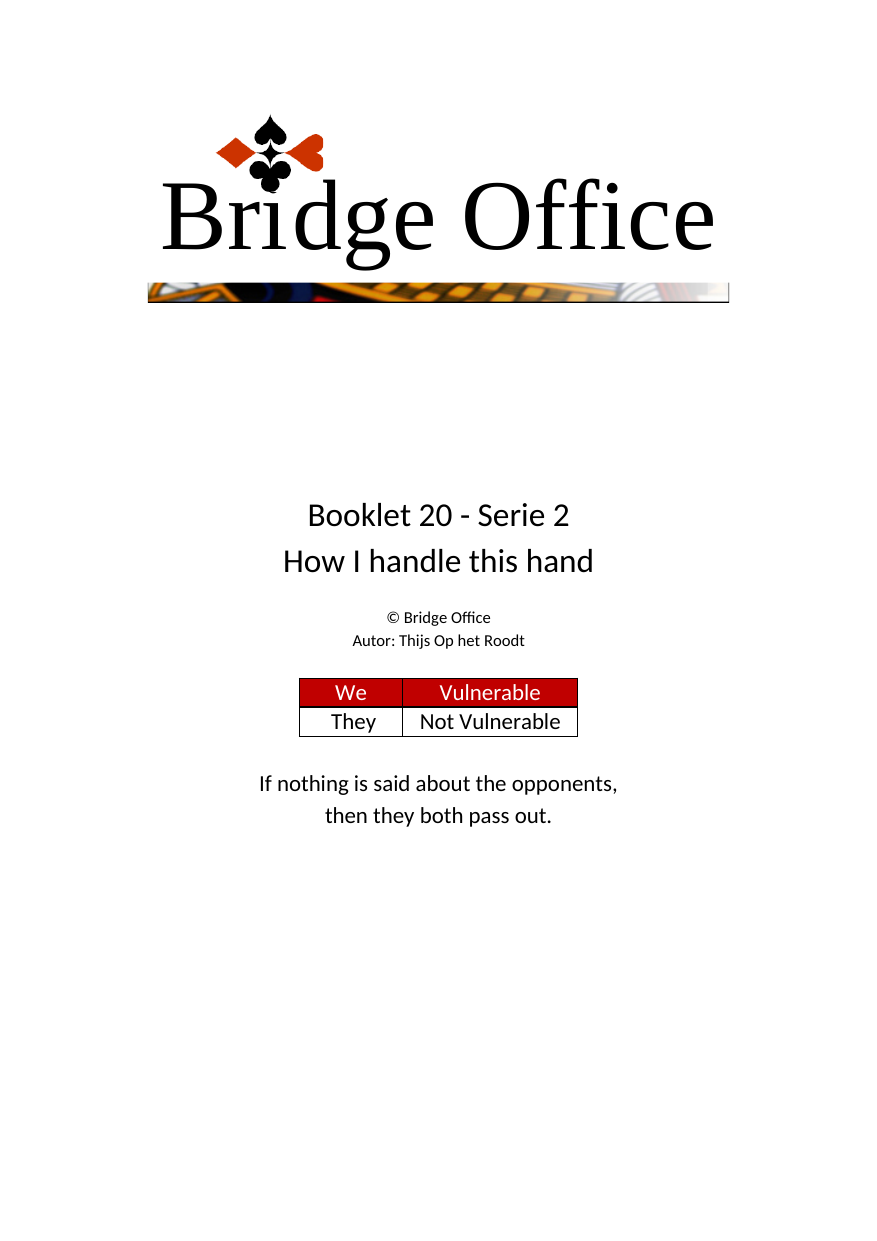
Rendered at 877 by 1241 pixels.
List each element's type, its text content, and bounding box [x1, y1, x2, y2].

table_cell They [300, 708, 402, 736]
text If nothing is said about the opponents, [148, 769, 729, 797]
text How I handle this hand © Bridge Office [148, 540, 729, 628]
table_cell Not Vulnerable [403, 708, 577, 736]
table_header We [300, 679, 402, 706]
table_header Vulnerable [403, 679, 577, 706]
text Booklet 20 - Serie 2 [148, 447, 729, 534]
picture [147, 283, 730, 303]
text Autor: Thijs Op het Roodt [148, 631, 729, 651]
text then they both pass out. [148, 801, 729, 829]
